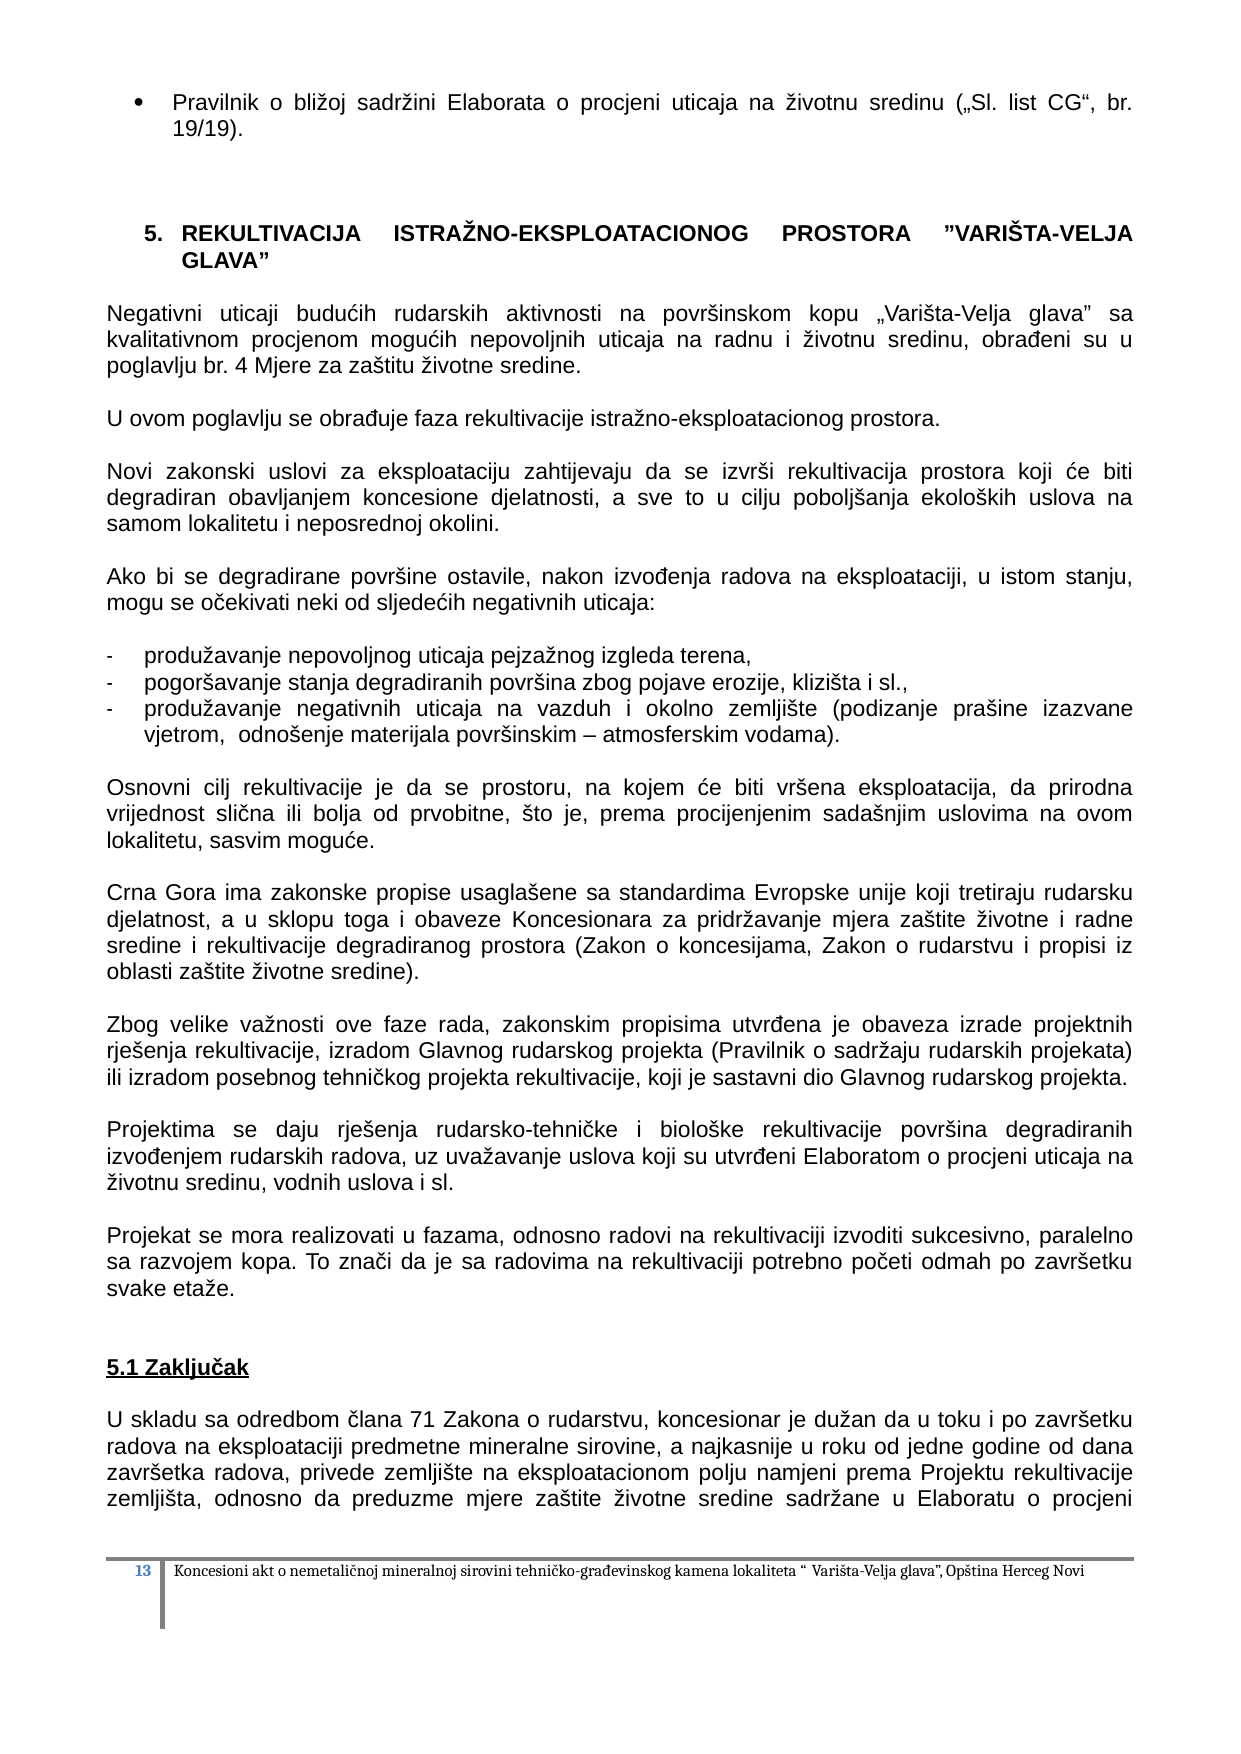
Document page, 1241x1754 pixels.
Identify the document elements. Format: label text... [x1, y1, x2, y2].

list produžavanje nepovoljnog uticaja pejzažnog izgleda terena, [106, 642, 1134, 668]
subtitle REKULTIVACIJA ISTRAŽNO-EKSPLOATACIONOG PROSTORA ”VARIŠTA-VELJA GLAVA” [144, 220, 1134, 273]
text Projekat se mora realizovati u fazama, odnosno radovi na rekultivaciji izvoditi sukcesivno, paralelno sa razvojem kopa. To znači da je sa radovima na rekultivaciji potrebno početi odmah po završetku svake etaže. [106, 1222, 1134, 1301]
text Zbog velike važnosti ove faze rada, zakonskim propisima utvrđena je obaveza izrade projektnih rješenja rekultivacije, izradom Glavnog rudarskog projekta (Pravilnik o sadržaju rudarskih projekata) ili izradom posebnog tehničkog projekta rekultivacije, koji je sastavni dio Glavnog rudarskog projekta. [106, 1011, 1134, 1090]
text Negativni uticaji budućih rudarskih aktivnosti na površinskom kopu „Varišta-Velja glava” sa kvalitativnom procjenom mogućih nepovoljnih uticaja na radnu i životnu sredinu, obrađeni su u poglavlju br. 4 Mjere za zaštitu životne sredine. [106, 299, 1134, 378]
text Osnovni cilj rekultivacije je da se prostoru, na kojem će biti vršena eksploatacija, da prirodna vrijednost slična ili bolja od prvobitne, što je, prema procijenjenim sadašnjim uslovima na ovom lokalitetu, sasvim moguće. [106, 774, 1134, 853]
text Ako bi se degradirane površine ostavile, nakon izvođenja radova na eksploataciji, u istom stanju, mogu se očekivati neki od sljedećih negativnih uticaja: [106, 563, 1134, 616]
text Novi zakonski uslovi za eksploataciju zahtijevaju da se izvrši rekultivacija prostora koji će biti degradiran obavljanjem koncesione djelatnosti, a sve to u cilju poboljšanja ekoloških uslova na samom lokalitetu i neposrednoj okolini. [106, 458, 1134, 537]
text U ovom poglavlju se obrađuje faza rekultivacije istražno-eksploatacionog prostora. [106, 405, 1134, 431]
text Crna Gora ima zakonske propise usaglašene sa standardima Evropske unije koji tretiraju rudarsku djelatnost, a u sklopu toga i obaveze Koncesionara za pridržavanje mjera zaštite životne i radne sredine i rekultivacije degradiranog prostora (Zakon o koncesijama, Zakon o rudarstvu i propisi iz oblasti zaštite životne sredine). [106, 879, 1134, 985]
list produžavanje negativnih uticaja na vazduh i okolno zemljište (podizanje prašine izazvane vjetrom, odnošenje materijala površinskim – atmosferskim vodama). [106, 695, 1134, 747]
list Pravilnik o bližoj sadržini Elaborata o procjeni uticaja na životnu sredinu („Sl. list CG“, br. 19/19). [134, 89, 1134, 141]
list pogoršavanje stanja degradiranih površina zbog pojave erozije, klizišta i sl., [106, 668, 1134, 695]
subtitle 5.1 Zaključak [106, 1354, 1134, 1380]
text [106, 1406, 1134, 1512]
text Projektima se daju rješenja rudarsko-tehničke i biološke rekultivacije površina degradiranih izvođenjem rudarskih radova, uz uvažavanje uslova koji su utvrđeni Elaboratom o procjeni uticaja na životnu sredinu, vodnih uslova i sl. [106, 1116, 1134, 1196]
